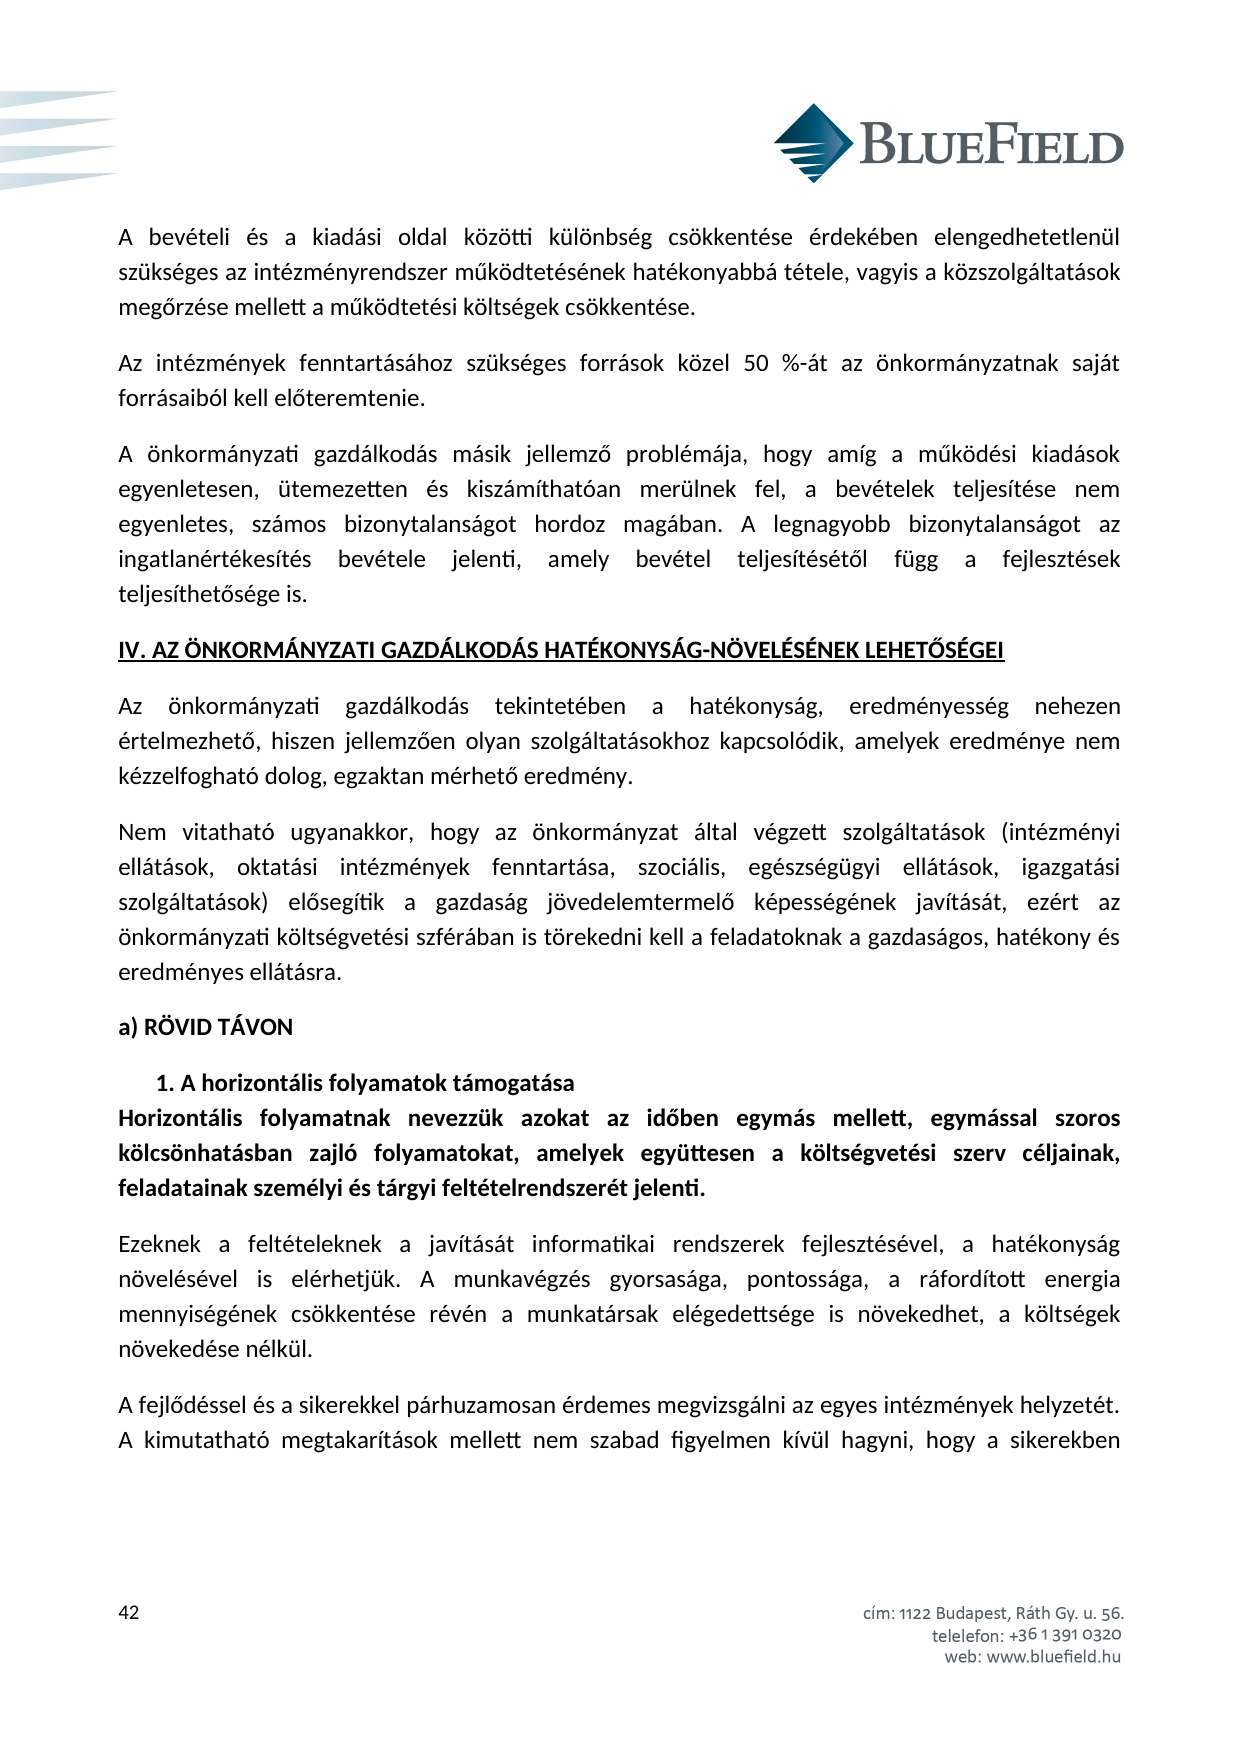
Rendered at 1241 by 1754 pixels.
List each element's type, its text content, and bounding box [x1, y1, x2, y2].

text A bevételi és a kiadási oldal közötti különbség csökkentése érdekében elengedhetetlenül szükséges az intézményrendszer működtetésének hatékonyabbá tétele, vagyis a közszolgáltatások megőrzése mellett a működtetési költségek csökkentése. [118, 222, 1122, 322]
text Horizontális folyamatnak nevezzük azokat az időben egymás mellett, egymással szoros kölcsönhatásban zajló folyamatokat, amelyek együttesen a költségvetési szerv céljainak, feladatainak személyi és tárgyi feltételrendszerét jelenti. [118, 1102, 1122, 1203]
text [118, 1389, 1122, 1454]
text Nem vitatható ugyanakkor, hogy az önkormányzat által végzett szolgáltatások (intézményi ellátások, oktatási intézmények fenntartása, szociális, egészségügyi ellátások, igazgatási szolgáltatások) elősegítik a gazdaság jövedelemtermelő képességének javítását, ezért az önkormányzati költségvetési szférában is törekedni kell a feladatoknak a gazdaságos, hatékony és eredményes ellátásra. [118, 816, 1122, 986]
picture [0, 0, 1240, 1754]
text Az önkormányzati gazdálkodás tekintetében a hatékonyság, eredményesség nehezen értelmezhető, hiszen jellemzően olyan szolgáltatásokhoz kapcsolódik, amelyek eredménye nem kézzelfogható dolog, egzaktan mérhető eredmény. [118, 690, 1122, 790]
text Az intézmények fenntartásához szükséges források közel 50 %-át az önkormányzatnak saját forrásaiból kell előteremtenie. [118, 347, 1122, 413]
text IV. Az önkormányzati gazdálkodás hatékonyság-növelésének lehetőségei [118, 634, 1122, 664]
text A önkormányzati gazdálkodás másik jellemző problémája, hogy amíg a működési kiadások egyenletesen, ütemezetten és kiszámíthatóan merülnek fel, a bevételek teljesítése nem egyenletes, számos bizonytalanságot hordoz magában. A legnagyobb bizonytalanságot az ingatlanértékesítés bevétele jelenti, amely bevétel teljesítésétől függ a fejlesztések teljesíthetősége is. [118, 438, 1122, 609]
text Ezeknek a feltételeknek a javítását informatikai rendszerek fejlesztésével, a hatékonyság növelésével is elérhetjük. A munkavégzés gyorsasága, pontossága, a ráfordított energia mennyiségének csökkentése révén a munkatársak elégedettsége is növekedhet, a költségek növekedése nélkül. [118, 1228, 1122, 1364]
text 1. A horizontális folyamatok támogatása [155, 1067, 1122, 1098]
text a) RÖVID TÁVON [118, 1012, 1122, 1042]
